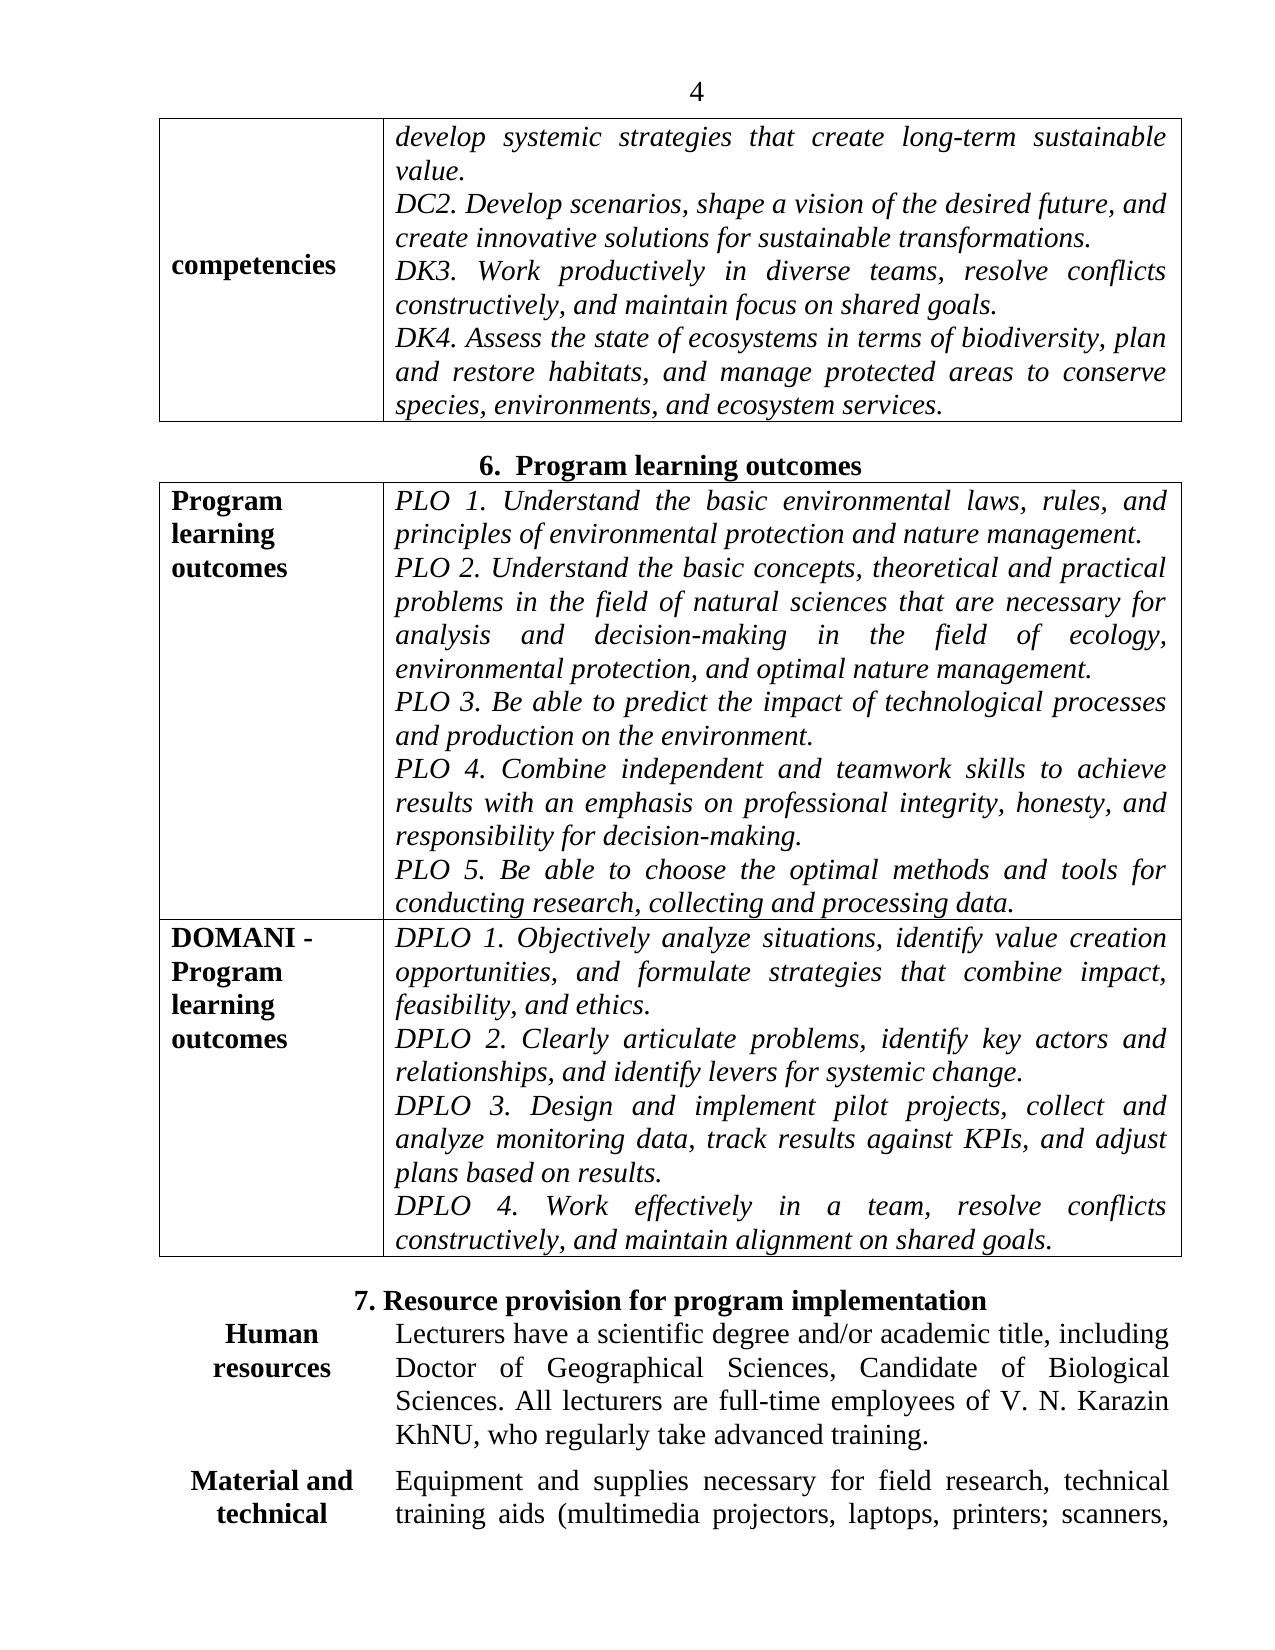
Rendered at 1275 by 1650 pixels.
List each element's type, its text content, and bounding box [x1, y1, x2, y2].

table_cell DPLO 1. Objectively analyze situations, identify value creation opportunities, and formulate strategies that combine impact, feasibility, and ethics. DPLO 2. Clearly articulate problems, identify key actors and relationships, and identify levers for systemic change. DPLO 3. Design and implement pilot projects, collect and analyze monitoring data, track results against KPIs, and adjust plans based on results. DPLO 4. Work effectively in a team, resolve conflicts constructively, and maintain alignment on shared goals. [384, 920, 1181, 1256]
table_cell 6. Program learning outcomes [160, 422, 1181, 482]
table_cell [160, 1463, 384, 1530]
table_cell DOMANI - Program learning outcomes [160, 920, 383, 1256]
table_cell Lecturers have a scientific degree and/or academic title, including Doctor of Geographical Sciences, Candidate of Biological Sciences. All lecturers are full-time employees of V. N. Karazin KhNU, who regularly take advanced training. [384, 1316, 1181, 1463]
table_cell 7. Resource provision for program implementation [160, 1257, 1181, 1316]
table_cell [384, 119, 1181, 421]
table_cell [384, 1463, 1181, 1530]
table_cell Human resources [160, 1316, 384, 1463]
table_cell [160, 119, 383, 421]
table_cell Program learning outcomes [160, 483, 383, 919]
table_cell PLO 1. Understand the basic environmental laws, rules, and principles of environmental protection and nature management. PLO 2. Understand the basic concepts, theoretical and practical problems in the field of natural sciences that are necessary for analysis and decision-making in the field of ecology, environmental protection, and optimal nature management. PLO 3. Be able to predict the impact of technological processes and production on the environment. PLO 4. Combine independent and teamwork skills to achieve results with an emphasis on professional integrity, honesty, and responsibility for decision-making. PLO 5. Be able to choose the optimal methods and tools for conducting research, collecting and processing data. [384, 483, 1181, 919]
